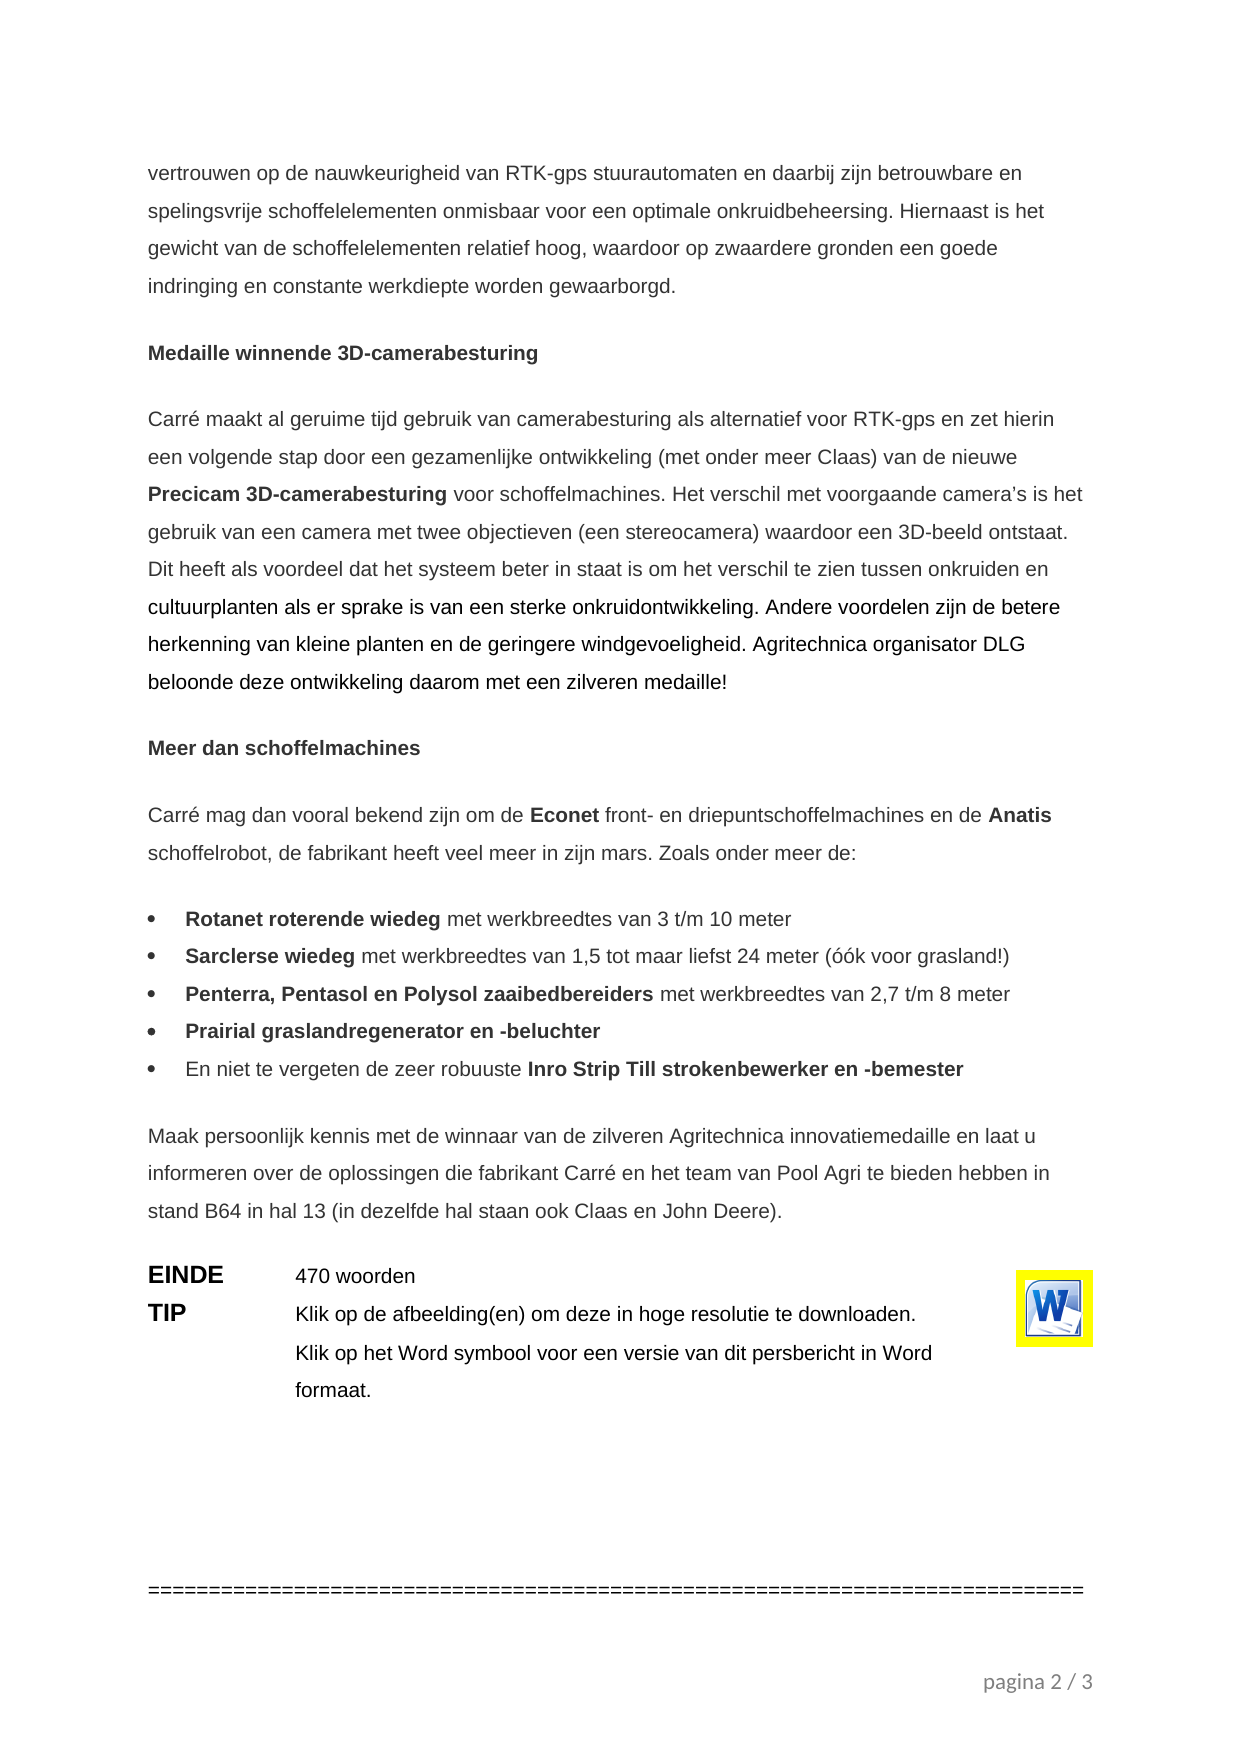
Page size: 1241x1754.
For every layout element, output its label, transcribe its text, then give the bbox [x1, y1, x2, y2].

text Maak persoonlijk kennis met de winnaar van de zilveren Agritechnica innovatiemedaille en laat u informeren over de oplossingen die fabrikant Carré en het team van Pool Agri te bieden hebben in stand B64 in hal 13 (in dezelfde hal staan ook Claas en John Deere). [148, 1110, 1093, 1223]
picture [1025, 1280, 1083, 1337]
text Meer dan schoffelmachines [148, 723, 1093, 760]
list Rotanet roterende wiedeg met werkbreedtes van 3 t/m 10 meter [148, 893, 1093, 931]
list Prairial graslandregenerator en -beluchter [148, 1006, 1093, 1043]
list En niet te vergeten de zeer robuuste Inro Strip Till strokenbewerker en -bemester [148, 1043, 1093, 1081]
text EINDE 470 woorden TIP Klik op de afbeelding(en) om deze in hoge resolutie te downloaden. Klik op het Word symbool voor een versie van dit persbericht in Word formaat. [148, 1252, 1093, 1402]
text Carré maakt al geruime tijd gebruik van camerabesturing als alternatief voor RTK-gps en zet hierin een volgende stap door een gezamenlijke ontwikkeling (met onder meer Claas) van de nieuwe Precicam 3D-camerabesturing voor schoffelmachines. Het verschil met voorgaande camera’s is het gebruik van een camera met twee objectieven (een stereocamera) waardoor een 3D-beeld ontstaat. Dit heeft als voordeel dat het systeem beter in staat is om het verschil te zien tussen onkruiden en cultuurplanten als er sprake is van een sterke onkruidontwikkeling. Andere voordelen zijn de betere herkenning van kleine planten en de geringere windgevoeligheid. Agritechnica organisator DLG beloonde deze ontwikkeling daarom met een zilveren medaille! [148, 393, 1093, 693]
list Penterra, Pentasol en Polysol zaaibedbereiders met werkbreedtes van 2,7 t/m 8 meter [148, 968, 1093, 1006]
text ============================================================================= [148, 1564, 1093, 1602]
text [148, 148, 1093, 298]
text Carré mag dan vooral bekend zijn om de Econet front- en driepuntschoffelmachines en de Anatis schoffelrobot, de fabrikant heeft veel meer in zijn mars. Zoals onder meer de: [148, 789, 1093, 864]
text Medaille winnende 3D-camerabesturing [148, 327, 1093, 364]
list Sarclerse wiedeg met werkbreedtes van 1,5 tot maar liefst 24 meter (óók voor grasland!) [148, 931, 1093, 968]
